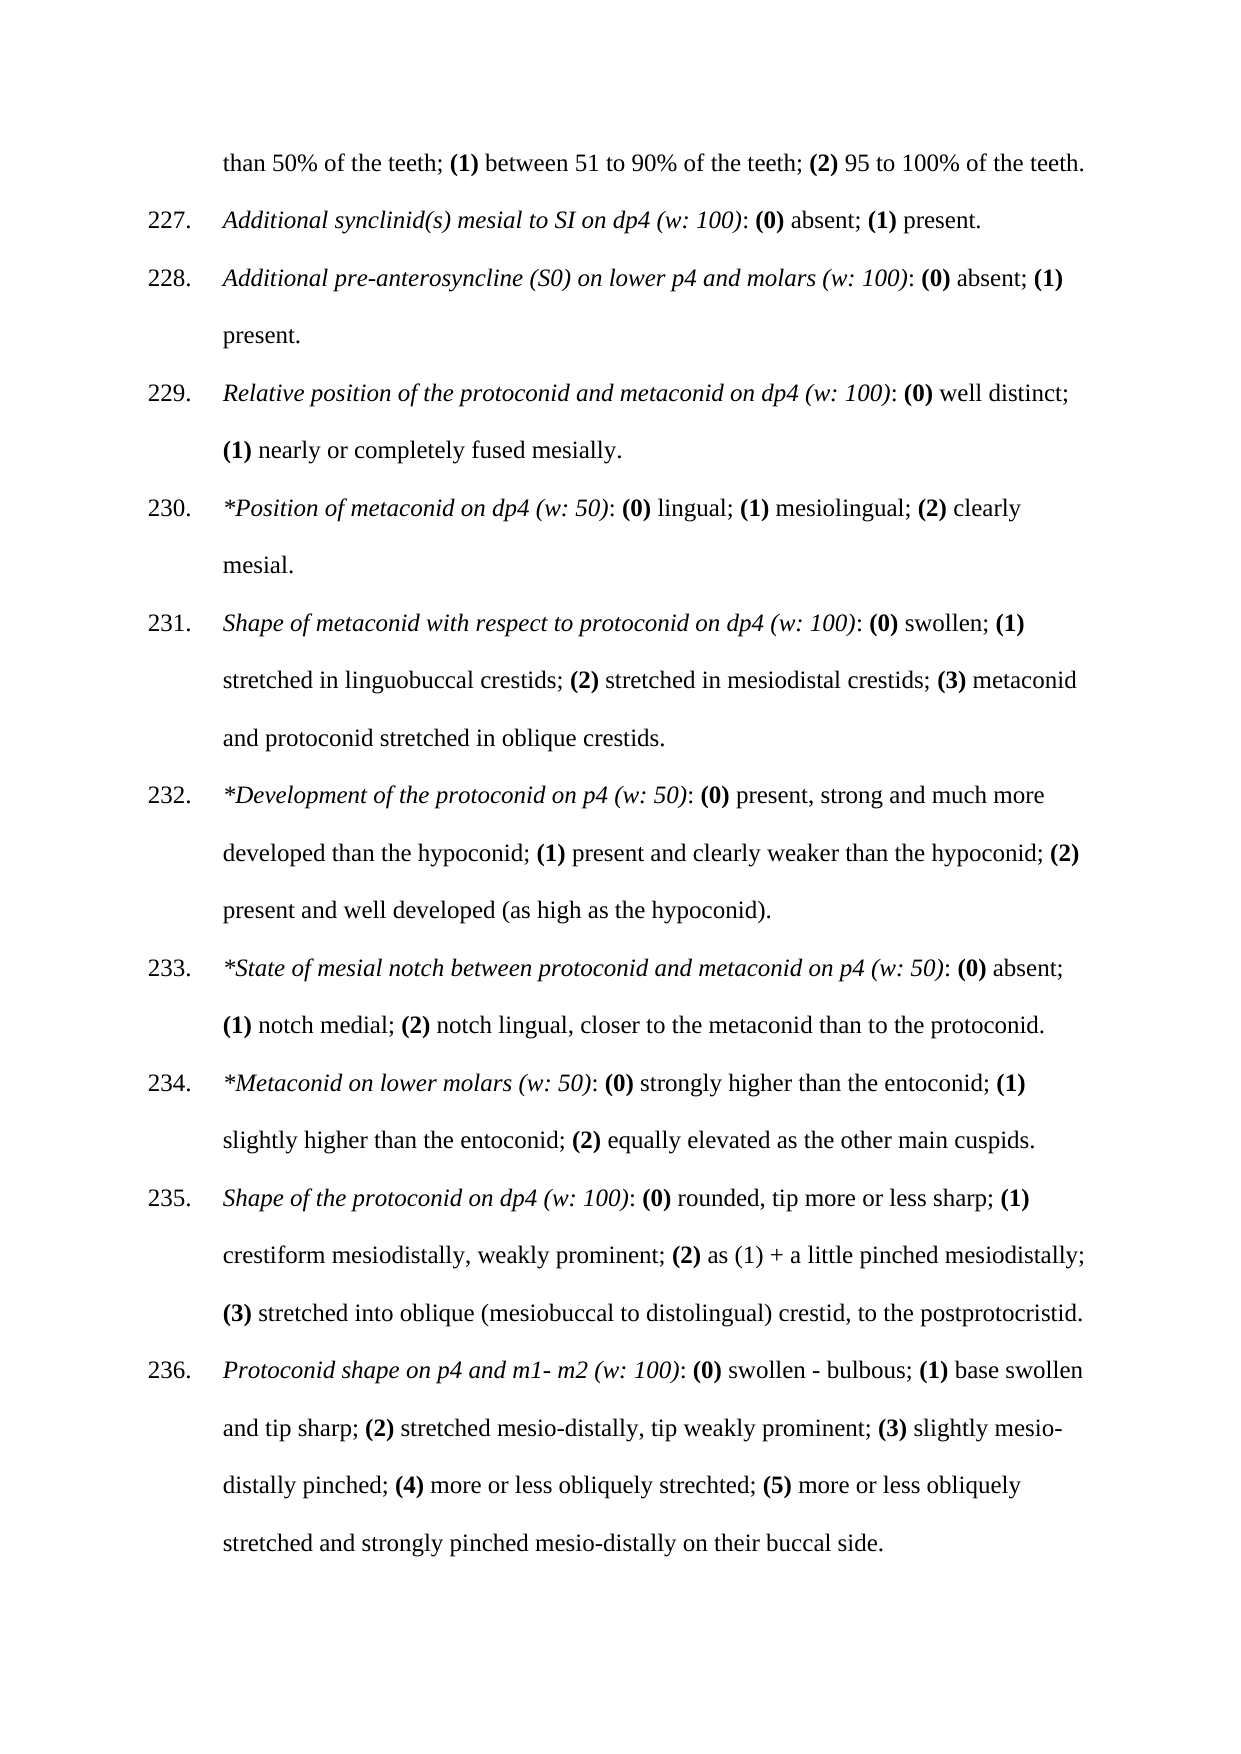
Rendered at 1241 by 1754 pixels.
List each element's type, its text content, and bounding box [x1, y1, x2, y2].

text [148, 148, 1093, 176]
text 234. *Metaconid on lower molars (w: 50): (0) strongly higher than the entoconid; (1) slightly higher than the entoconid; (2) equally elevated as the other main cuspids. [148, 1068, 1093, 1154]
text 228. Additional pre-anterosyncline (S0) on lower p4 and molars (w: 100): (0) absent; (1) present. [148, 263, 1093, 349]
text 229. Relative position of the protoconid and metaconid on dp4 (w: 100): (0) well distinct; (1) nearly or completely fused mesially. [148, 378, 1093, 464]
text 230. *Position of metaconid on dp4 (w: 50): (0) lingual; (1) mesiolingual; (2) clearly mesial. [148, 493, 1093, 579]
text 235. Shape of the protoconid on dp4 (w: 100): (0) rounded, tip more or less sharp; (1) crestiform mesiodistally, weakly prominent; (2) as (1) + a little pinched mesiodistally; (3) stretched into oblique (mesiobuccal to distolingual) crestid, to the postprotocristid. [148, 1183, 1093, 1326]
text 233. *State of mesial notch between protoconid and metaconid on p4 (w: 50): (0) absent; (1) notch medial; (2) notch lingual, closer to the metaconid than to the protoconid. [148, 953, 1093, 1039]
text 231. Shape of metaconid with respect to protoconid on dp4 (w: 100): (0) swollen; (1) stretched in linguobuccal crestids; (2) stretched in mesiodistal crestids; (3) metaconid and protoconid stretched in oblique crestids. [148, 608, 1093, 751]
text 227. Additional synclinid(s) mesial to SI on dp4 (w: 100): (0) absent; (1) present. [148, 205, 1093, 234]
text 236. Protoconid shape on p4 and m1- m2 (w: 100): (0) swollen - bulbous; (1) base swollen and tip sharp; (2) stretched mesio-distally, tip weakly prominent; (3) slightly mesio-distally pinched; (4) more or less obliquely strechted; (5) more or less obliquely stretched and strongly pinched mesio-distally on their buccal side. [148, 1355, 1093, 1556]
text 232. *Development of the protoconid on p4 (w: 50): (0) present, strong and much more developed than the hypoconid; (1) present and clearly weaker than the hypoconid; (2) present and well developed (as high as the hypoconid). [148, 780, 1093, 924]
